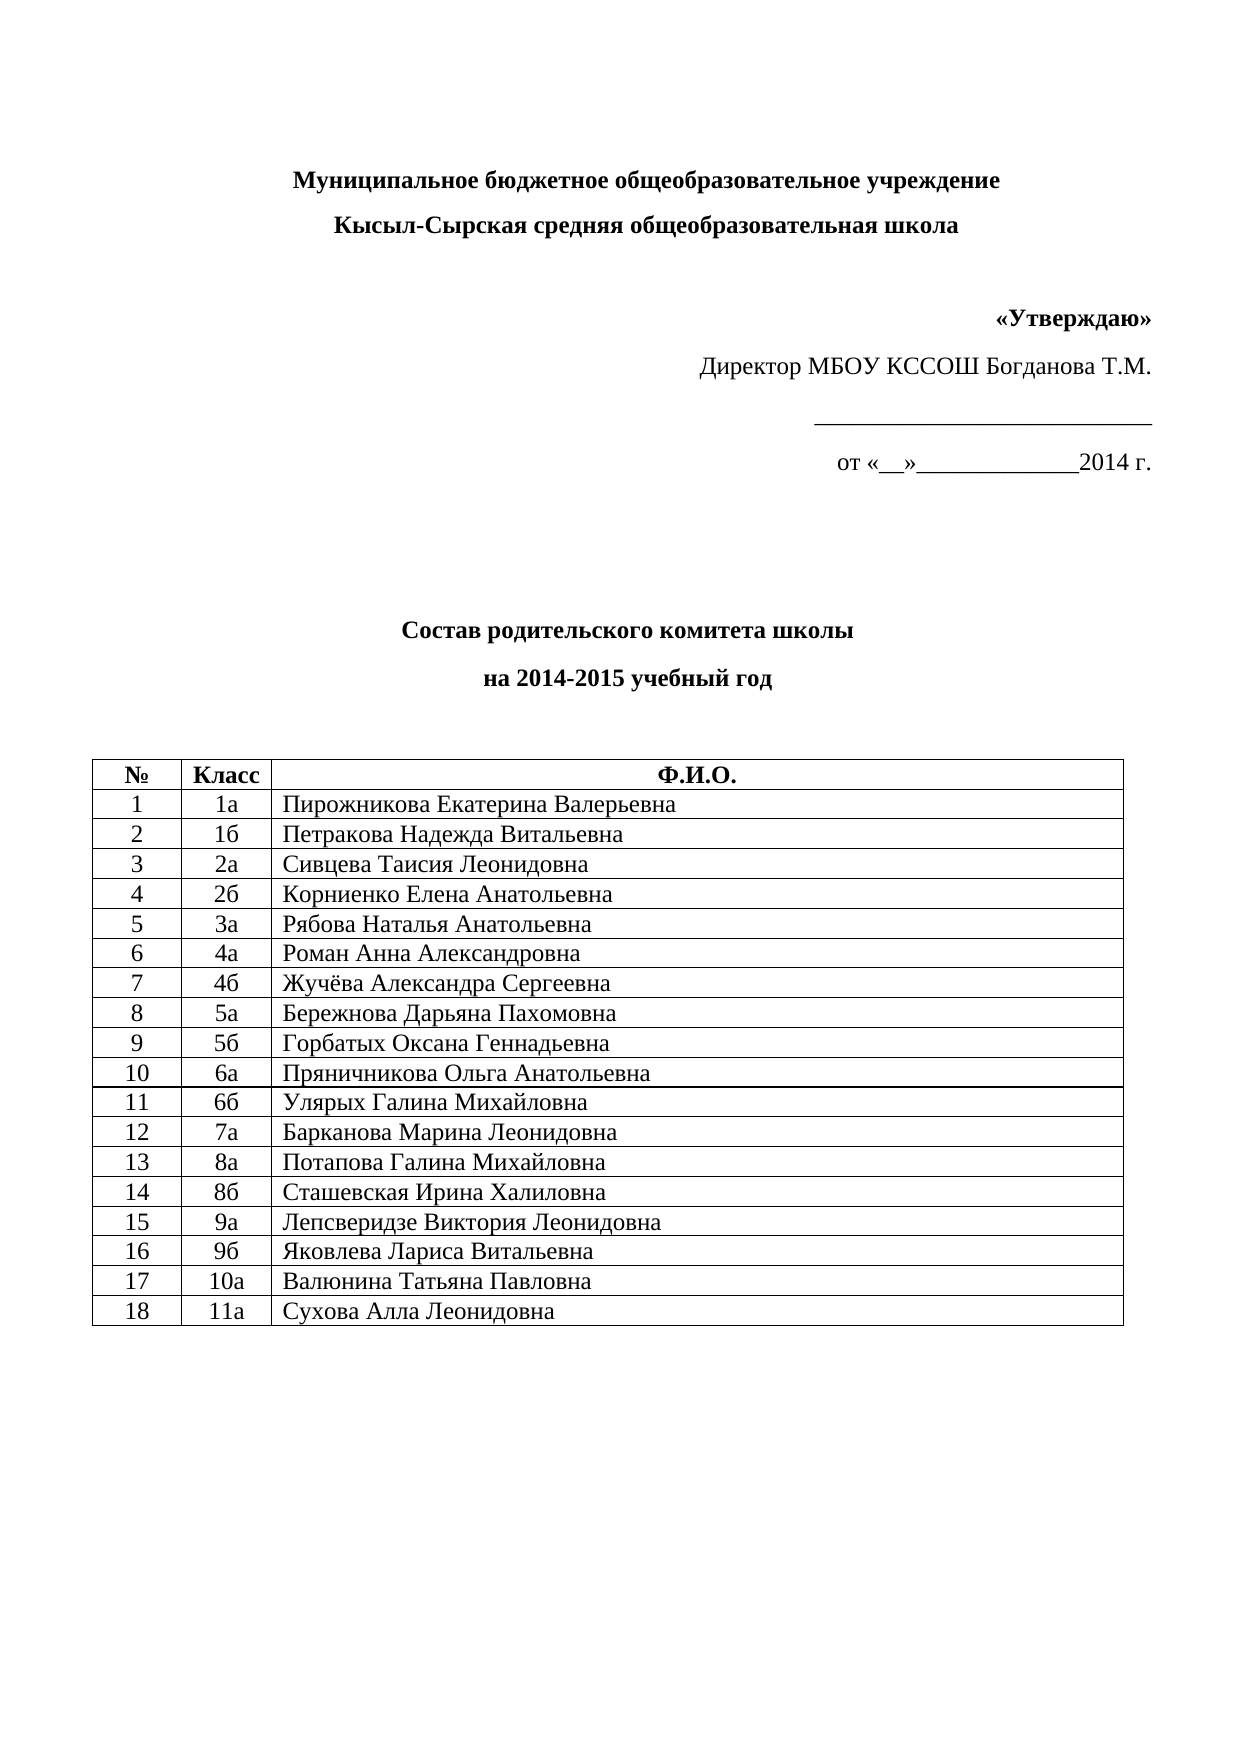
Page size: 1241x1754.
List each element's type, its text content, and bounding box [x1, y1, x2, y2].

text Муниципальное бюджетное общеобразовательное учреждение [141, 165, 1152, 194]
table_header Ф.И.О. [272, 760, 1123, 788]
text от «__»_____________2014 г. [103, 447, 1152, 475]
table_cell 10 [93, 1058, 181, 1086]
table_cell 2 [93, 819, 181, 848]
table_cell 11 [93, 1088, 181, 1116]
table_cell 18 [93, 1296, 181, 1325]
table_cell 6 [93, 939, 181, 967]
table_cell 6б [182, 1088, 271, 1116]
table_cell 5 [93, 909, 181, 937]
table_cell 2а [182, 849, 271, 878]
table_cell 12 [93, 1117, 181, 1146]
table_cell 5б [182, 1028, 271, 1057]
table_cell 14 [93, 1177, 181, 1206]
table_cell 3 [93, 849, 181, 878]
table_cell Валюнина Татьяна Павловна [272, 1266, 1123, 1295]
table_cell 1а [182, 790, 271, 818]
table_cell 9а [182, 1207, 271, 1235]
table_cell 13 [93, 1147, 181, 1176]
table_cell Улярых Галина Михайловна [272, 1088, 1123, 1116]
text ___________________________ [103, 399, 1152, 428]
table_cell Сивцева Таисия Леонидовна [272, 849, 1123, 878]
table_cell Барканова Марина Леонидовна [272, 1117, 1123, 1146]
table_cell 5а [182, 998, 271, 1027]
text Состав родительского комитета школы [103, 616, 1152, 644]
table_cell 3а [182, 909, 271, 937]
table_cell 8а [182, 1147, 271, 1176]
table_cell Сташевская Ирина Халиловна [272, 1177, 1123, 1206]
table_cell 9б [182, 1236, 271, 1265]
table_cell Петракова Надежда Витальевна [272, 819, 1123, 848]
table_cell Потапова Галина Михайловна [272, 1147, 1123, 1176]
table_cell Корниенко Елена Анатольевна [272, 879, 1123, 908]
text «Утверждаю» [103, 303, 1152, 332]
text Кысыл-Сырская средняя общеобразовательная школа [141, 210, 1152, 239]
table_header № [93, 760, 181, 788]
table_cell 9 [93, 1028, 181, 1057]
table_cell 8б [182, 1177, 271, 1206]
table_cell 11а [182, 1296, 271, 1325]
table_cell 1 [93, 790, 181, 818]
table_cell 1б [182, 819, 271, 848]
text на 2014-2015 учебный год [103, 663, 1152, 692]
table_cell Яковлева Лариса Витальевна [272, 1236, 1123, 1265]
table_cell 2б [182, 879, 271, 908]
table_cell 17 [93, 1266, 181, 1295]
table_cell 4б [182, 968, 271, 997]
table_cell Горбатых Оксана Геннадьевна [272, 1028, 1123, 1057]
table_cell 7а [182, 1117, 271, 1146]
table_cell 10а [182, 1266, 271, 1295]
table_cell 7 [93, 968, 181, 997]
table_cell Жучёва Александра Сергеевна [272, 968, 1123, 997]
table_cell Роман Анна Александровна [272, 939, 1123, 967]
table_cell Рябова Наталья Анатольевна [272, 909, 1123, 937]
table_cell 4а [182, 939, 271, 967]
table_cell Лепсверидзе Виктория Леонидовна [272, 1207, 1123, 1235]
table_cell 15 [93, 1207, 181, 1235]
table_cell Сухова Алла Леонидовна [272, 1296, 1123, 1325]
table_cell 4 [93, 879, 181, 908]
table_cell Пряничникова Ольга Анатольевна [272, 1058, 1123, 1086]
table_cell Пирожникова Екатерина Валерьевна [272, 790, 1123, 818]
table_header Класс [182, 760, 271, 788]
table_cell Бережнова Дарьяна Пахомовна [272, 998, 1123, 1027]
table_cell 16 [93, 1236, 181, 1265]
text Директор МБОУ КССОШ Богданова Т.М. [103, 351, 1152, 380]
table_cell 6а [182, 1058, 271, 1086]
table_cell 8 [93, 998, 181, 1027]
